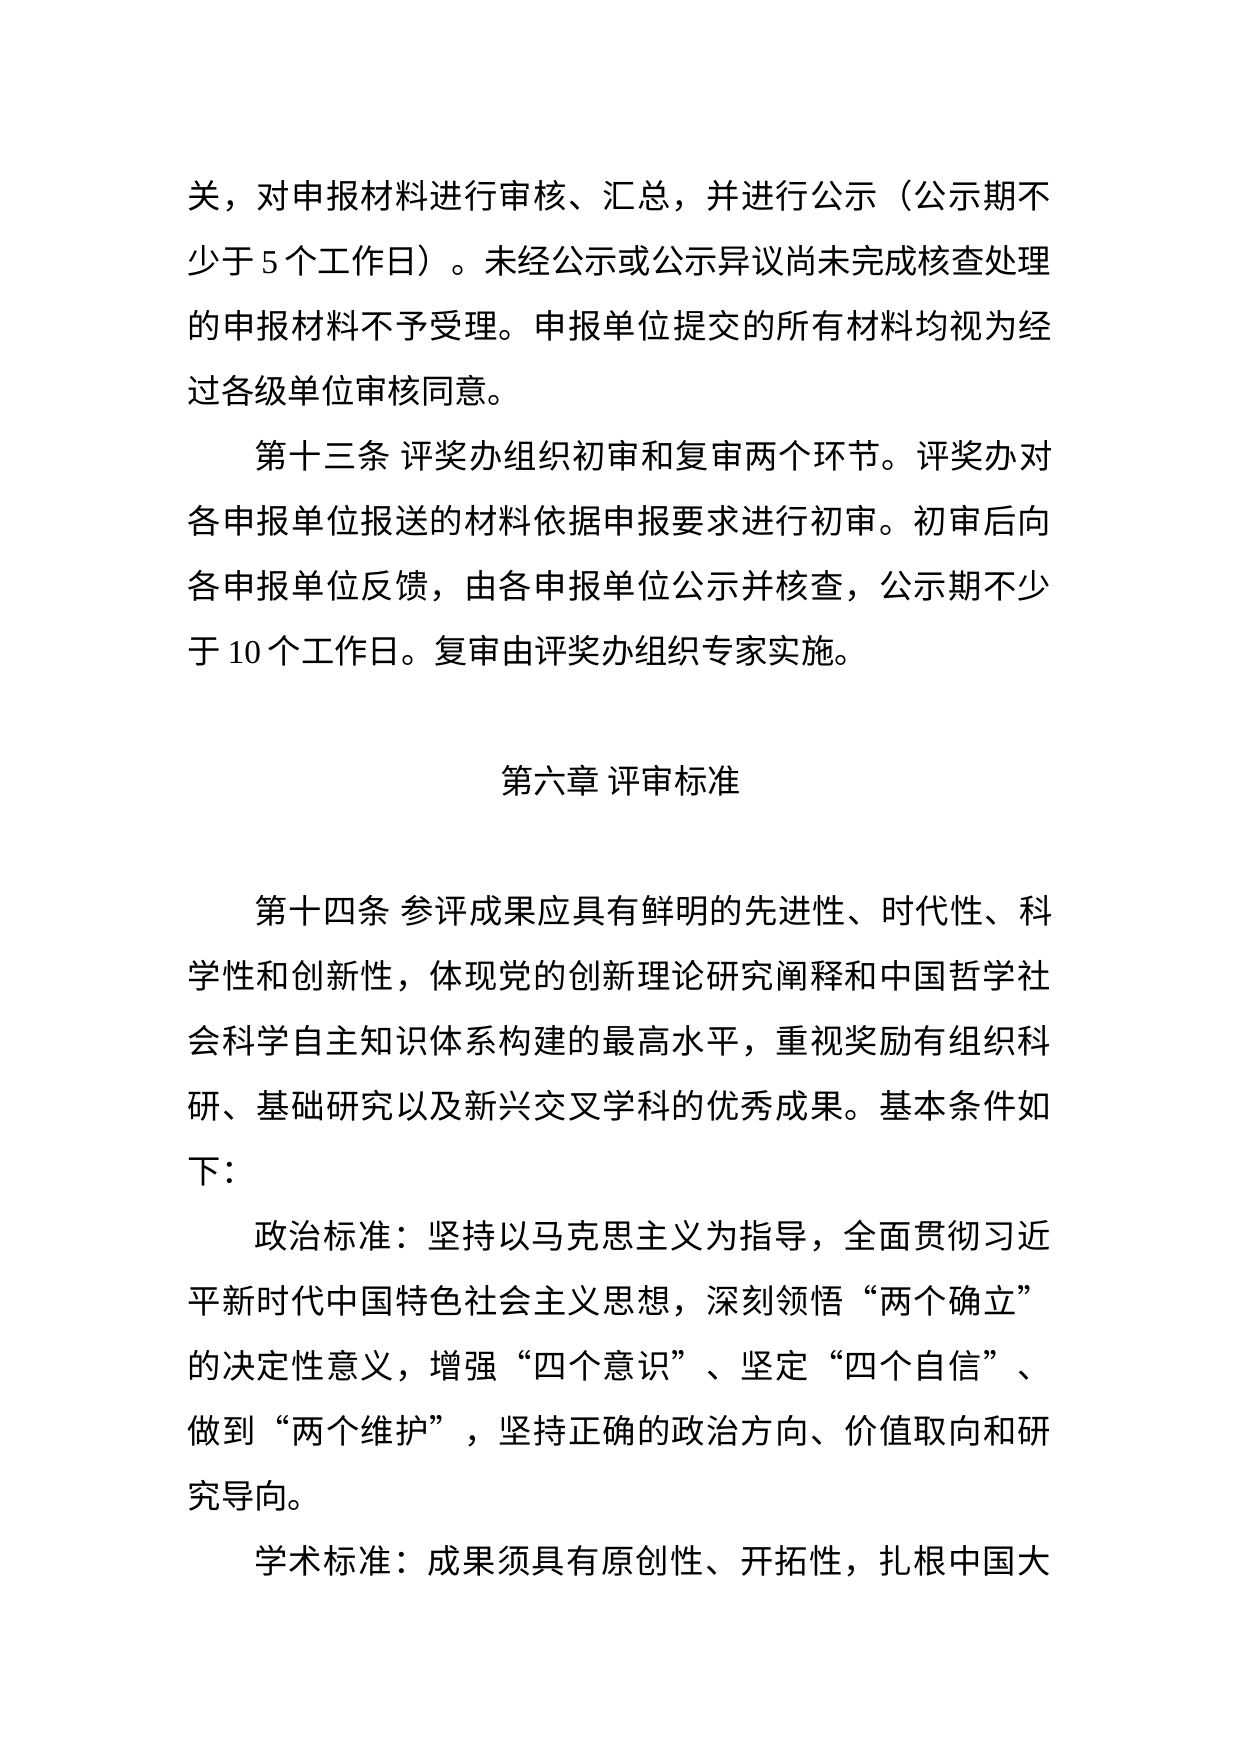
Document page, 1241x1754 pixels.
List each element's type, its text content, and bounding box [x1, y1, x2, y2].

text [187, 162, 1053, 422]
text 第十四条 参评成果应具有鲜明的先进性、时代性、科学性和创新性，体现党的创新理论研究阐释和中国哲学社会科学自主知识体系构建的最高水平，重视奖励有组织科研、基础研究以及新兴交叉学科的优秀成果。基本条件如下： [187, 877, 1053, 1202]
list 评审标准 [187, 747, 1053, 812]
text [187, 1527, 1053, 1592]
text 政治标准：坚持以马克思主义为指导，全面贯彻习近平新时代中国特色社会主义思想，深刻领悟“两个确立”的决定性意义，增强“四个意识”、坚定“四个自信”、做到“两个维护”，坚持正确的政治方向、价值取向和研究导向。 [187, 1202, 1053, 1527]
text 第十三条 评奖办组织初审和复审两个环节。评奖办对各申报单位报送的材料依据申报要求进行初审。初审后向各申报单位反馈，由各申报单位公示并核查，公示期不少于10个工作日。复审由评奖办组织专家实施。 [187, 422, 1053, 682]
